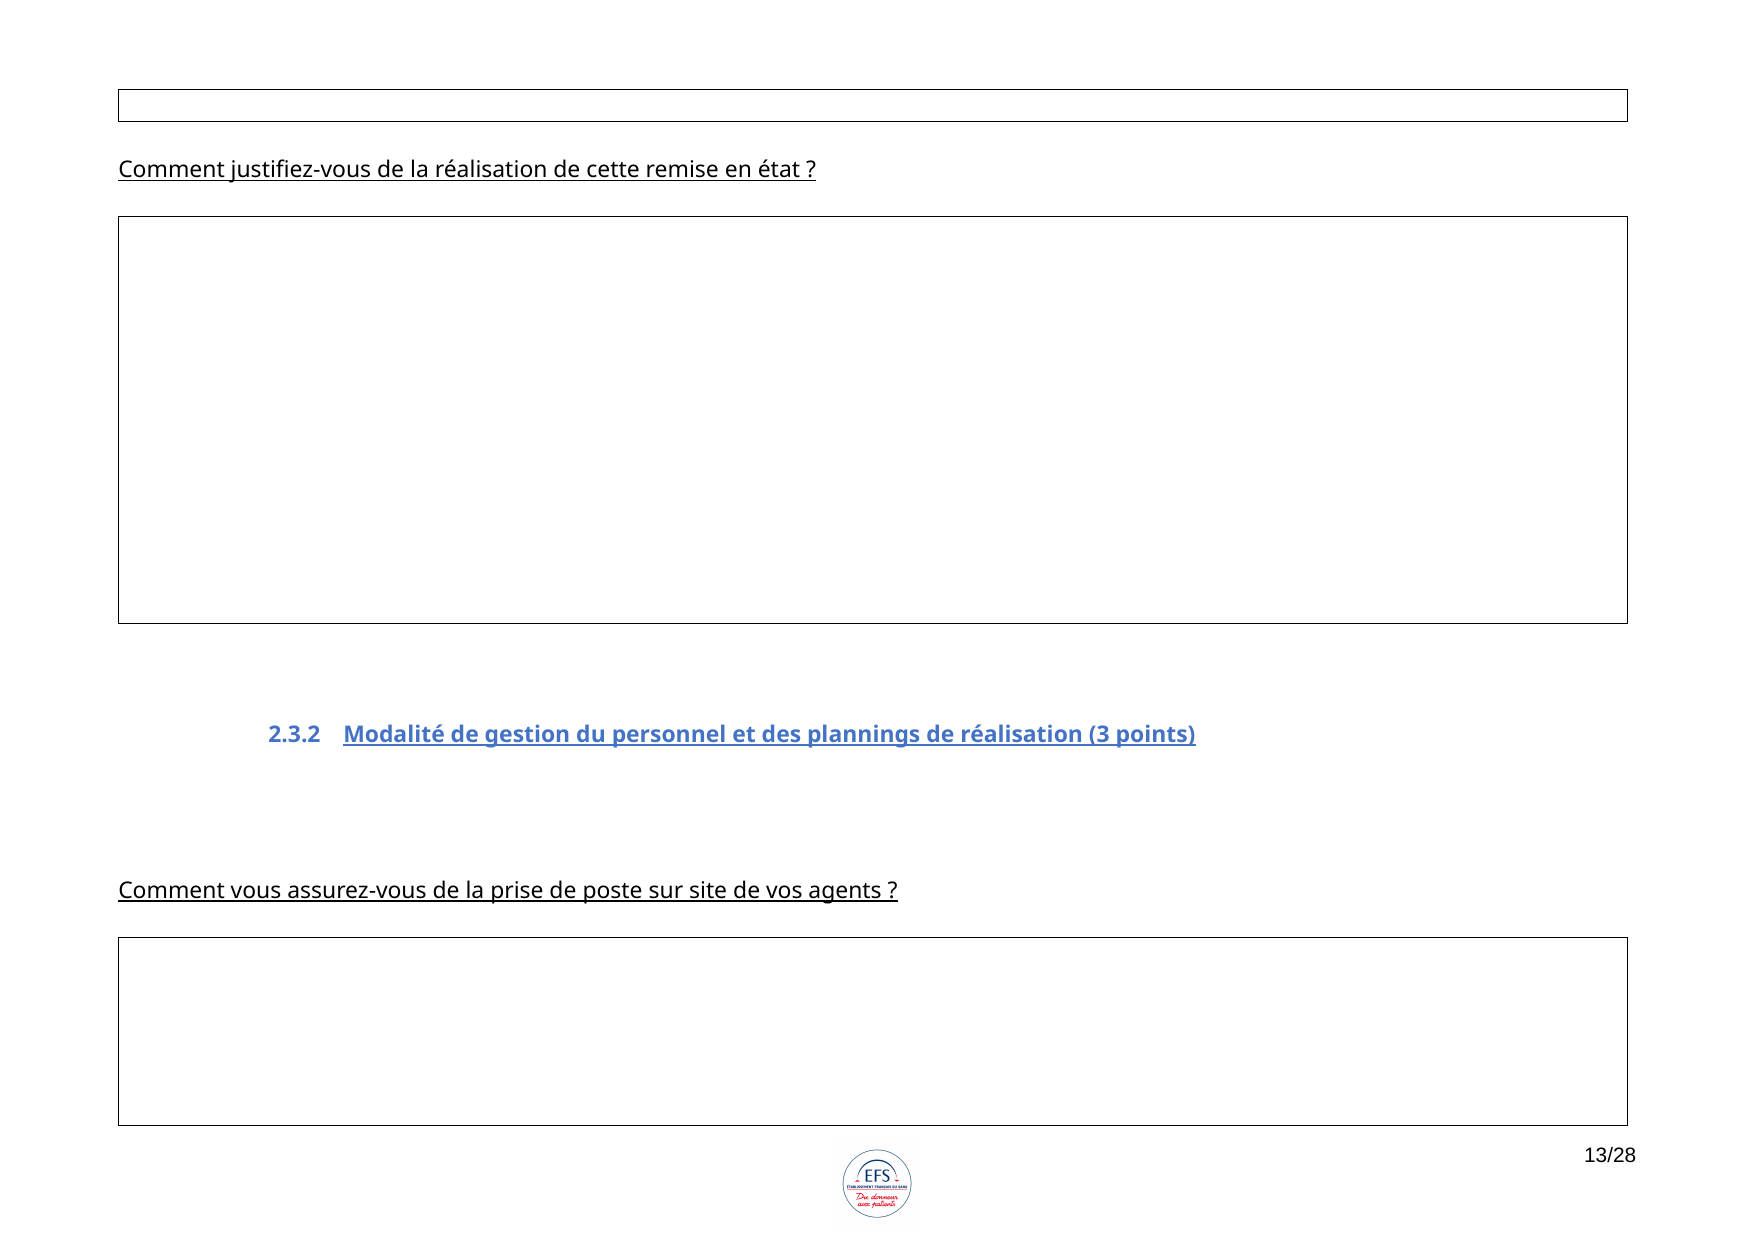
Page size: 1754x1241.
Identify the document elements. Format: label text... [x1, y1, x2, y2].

text Comment vous assurez-vous de la prise de poste sur site de vos agents ? [118, 874, 1636, 905]
table_header [119, 938, 1627, 1125]
picture [833, 1140, 921, 1227]
text Comment justifiez-vous de la réalisation de cette remise en état ? [118, 153, 1636, 184]
list Modalité de gestion du personnel et des plannings de réalisation (3 points) [268, 718, 1636, 749]
table_header [119, 90, 1627, 121]
table_header [119, 217, 1627, 623]
